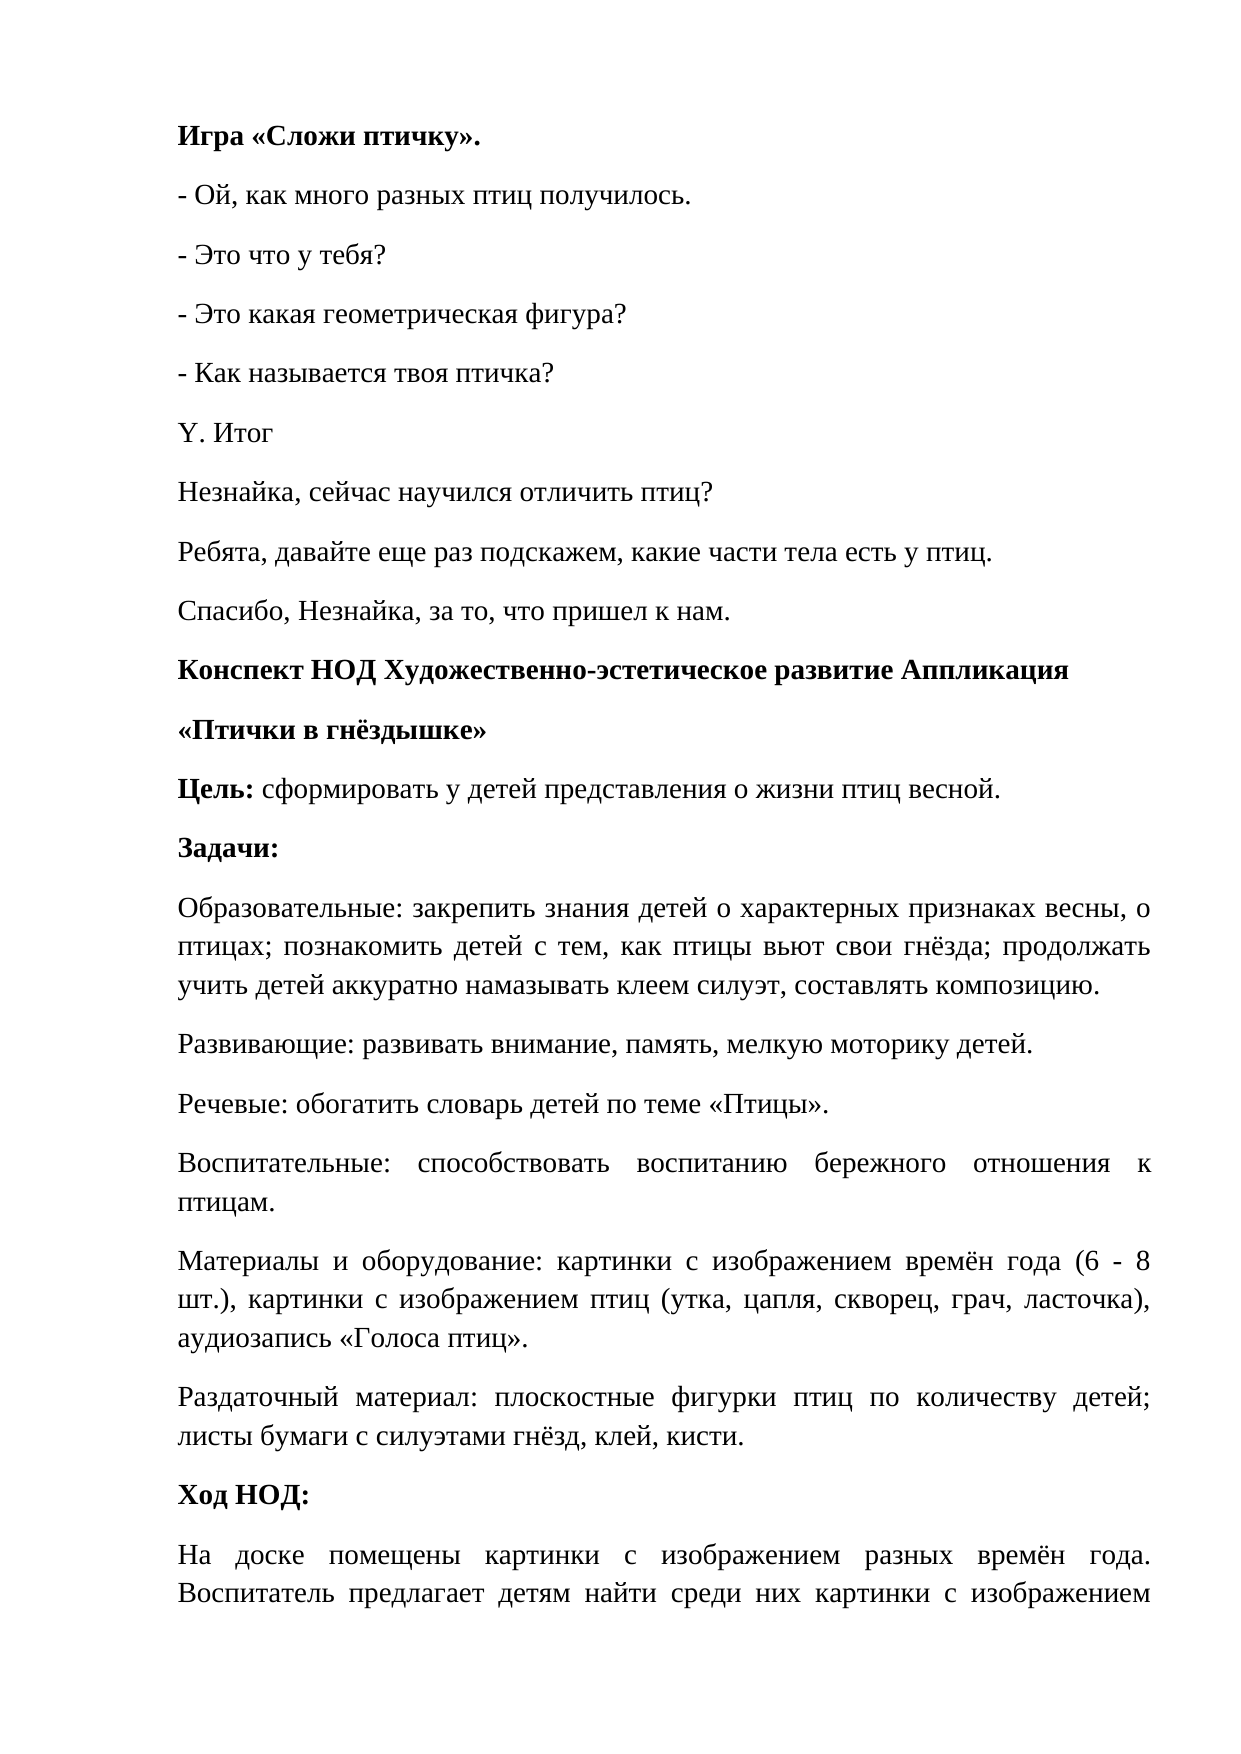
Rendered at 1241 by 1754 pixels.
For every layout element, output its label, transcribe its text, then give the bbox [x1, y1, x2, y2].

text Развивающие: развивать внимание, память, мелкую моторику детей. [177, 1026, 1152, 1060]
text Задачи: [177, 831, 1152, 864]
text - Как называется твоя птичка? [177, 356, 1152, 389]
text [177, 1537, 1152, 1609]
text «Птички в гнёздышке» [177, 712, 1152, 745]
text - Ой, как много разных птиц получилось. [177, 177, 1152, 211]
text Образовательные: закрепить знания детей о характерных признаках весны, о птицах; познакомить детей с тем, как птицы вьют свои гнёзда; продолжать учить детей аккуратно намазывать клеем силуэт, составлять композицию. [177, 890, 1152, 1001]
text Y. Итог [177, 415, 1152, 448]
text Ребята, давайте еще раз подскажем, какие части тела есть у птиц. [177, 534, 1152, 567]
text Раздаточный материал: плоскостные фигурки птиц по количеству детей; листы бумаги с силуэтами гнёзд, клей, кисти. [177, 1379, 1152, 1452]
text Материалы и оборудование: картинки с изображением времён года (6 - 8 шт.), картинки с изображением птиц (утка, цапля, скворец, грач, ласточка), аудиозапись «Голоса птиц». [177, 1243, 1152, 1354]
text Ход НОД: [177, 1477, 1152, 1511]
text - Это что у тебя? [177, 237, 1152, 270]
text Незнайка, сейчас научился отличить птиц? [177, 474, 1152, 508]
text Спасибо, Незнайка, за то, что пришел к нам. [177, 593, 1152, 627]
text Речевые: обогатить словарь детей по теме «Птицы». [177, 1086, 1152, 1119]
text Конспект НОД Художественно-эстетическое развитие Аппликация [177, 652, 1152, 686]
text Цель: сформировать у детей представления о жизни птиц весной. [177, 771, 1152, 805]
text Воспитательные: способствовать воспитанию бережного отношения к птицам. [177, 1145, 1152, 1217]
text - Это какая геометрическая фигура? [177, 296, 1152, 330]
text Игра «Сложи птичку». [177, 118, 1152, 152]
